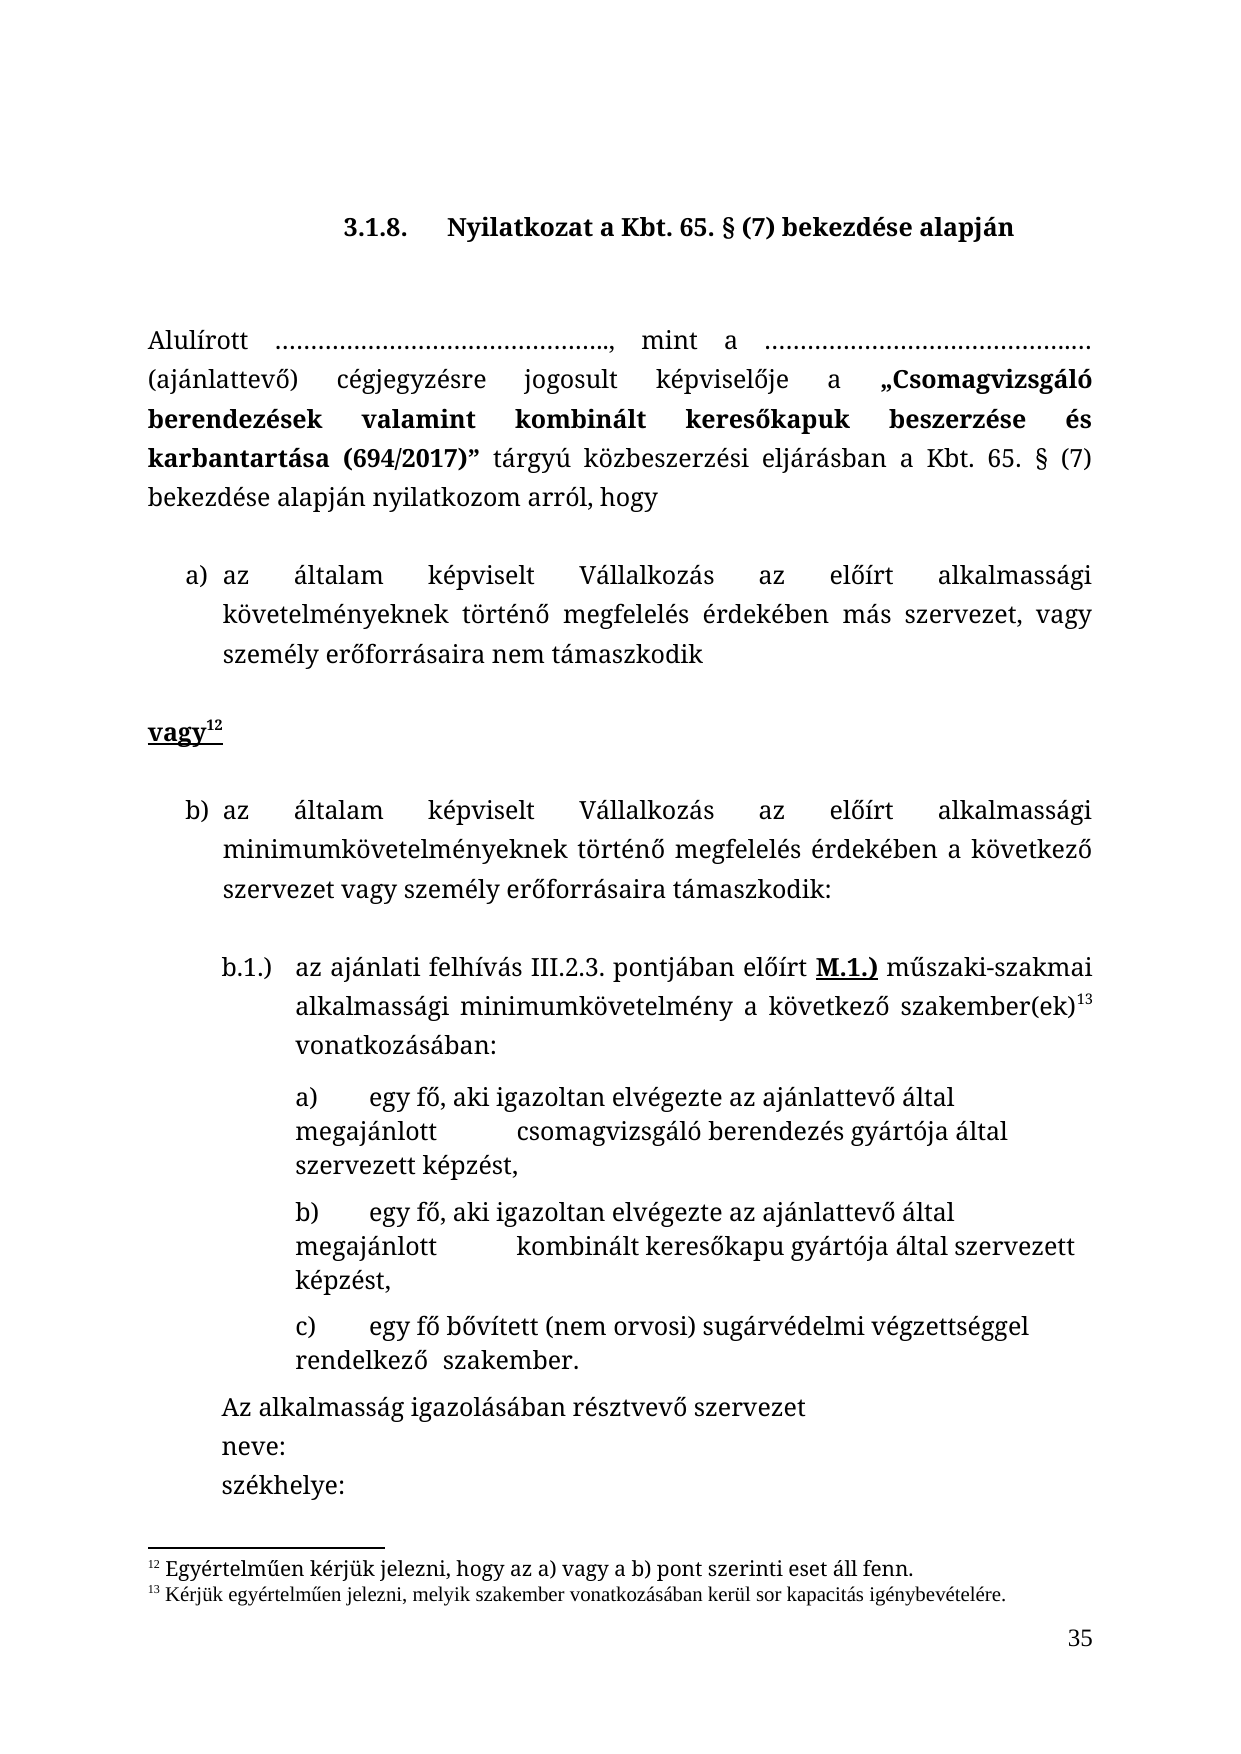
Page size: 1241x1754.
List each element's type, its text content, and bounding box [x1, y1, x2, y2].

text b) egy fő, aki igazoltan elvégezte az ajánlattevő által megajánlott kombinált keresőkapu gyártója által szervezett képzést, [295, 1194, 1093, 1296]
text székhelye: [221, 1468, 1093, 1502]
text vagy [148, 714, 1093, 749]
text neve: [221, 1429, 1093, 1463]
text c) egy fő bővített (nem orvosi) sugárvédelmi végzettséggel rendelkező szakember. [295, 1309, 1093, 1377]
text a) egy fő, aki igazoltan elvégezte az ajánlattevő által megajánlott csomagvizsgáló berendezés gyártója által szervezett képzést, [295, 1079, 1093, 1182]
text Az alkalmasság igazolásában résztvevő szervezet [221, 1389, 1093, 1424]
text b.1.) az ajánlati felhívás III.2.3. pontjában előírt M.1.) műszaki-szakmai alkalmassági minimumkövetelmény a következő szakember(ek) vonatkozásában: [221, 949, 1093, 1062]
list az általam képviselt Vállalkozás az előírt alkalmassági minimumkövetelményeknek történő megfelelés érdekében a következő szervezet vagy személy erőforrásaira támaszkodik: [185, 793, 1093, 905]
list az általam képviselt Vállalkozás az előírt alkalmassági követelményeknek történő megfelelés érdekében más szervezet, vagy személy erőforrásaira nem támaszkodik [185, 558, 1093, 670]
subtitle Nyilatkozat a Kbt. 65. § (7) bekezdése alapján [266, 209, 1093, 243]
text Alulírott ……………………………………….., mint a …………………………………….… (ajánlattevő) cégjegyzésre jogosult képviselője a „Csomagvizsgáló berendezések valamint kombinált keresőkapuk beszerzése és karbantartása (694/2017)” tárgyú közbeszerzési eljárásban a Kbt. 65. § (7) bekezdése alapján nyilatkozom arról, hogy [148, 323, 1093, 514]
